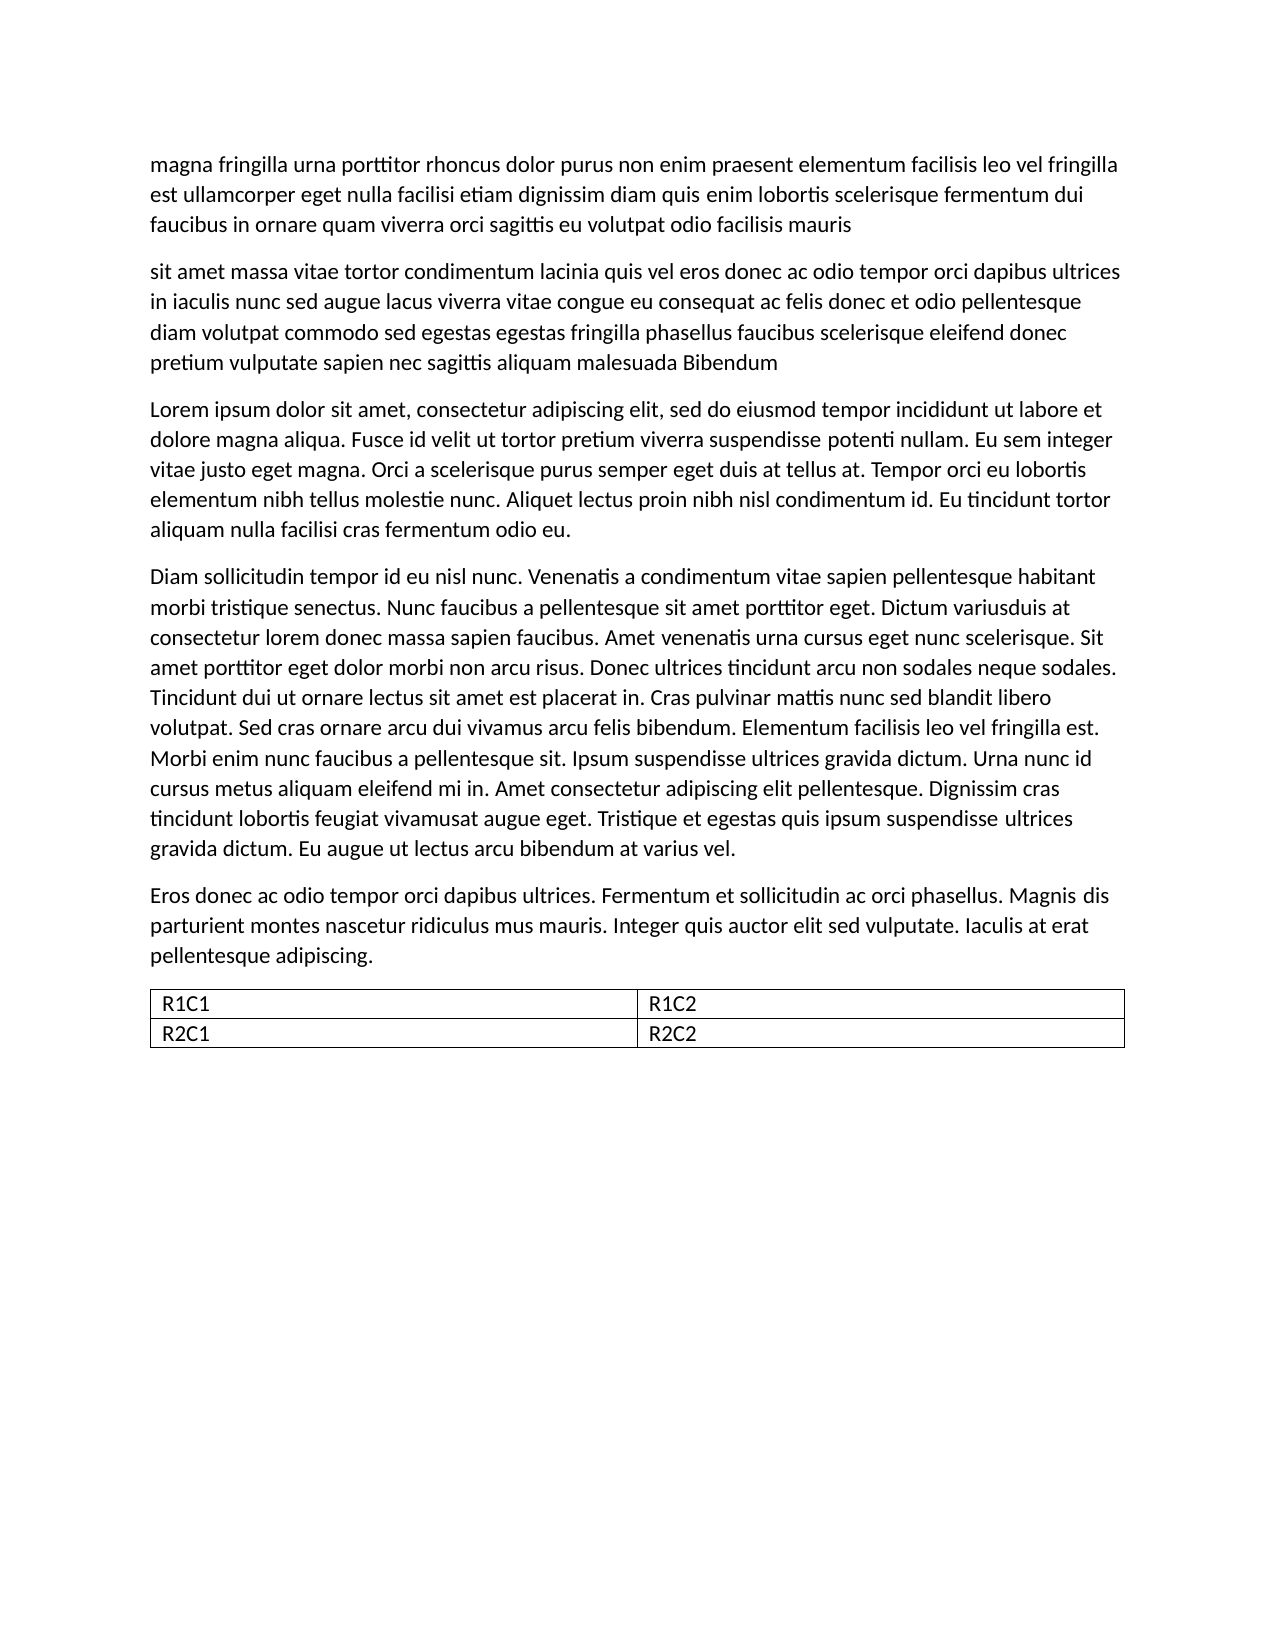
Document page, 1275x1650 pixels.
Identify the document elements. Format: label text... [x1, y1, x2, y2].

text sit amet massa vitae tortor condimentum lacinia quis vel eros donec ac odio tempor orci dapibus ultrices in iaculis nunc sed augue lacus viverra vitae congue eu consequat ac felis donec et odio pellentesque diam volutpat commodo sed egestas egestas fringilla phasellus faucibus scelerisque eleifend donec pretium vulputate sapien nec sagittis aliquam malesuada Bibendum [150, 257, 1125, 376]
text Lorem ipsum dolor sit amet, consectetur adipiscing elit, sed do eiusmod tempor incididunt ut labore et dolore magna aliqua. Fusce id velit ut tortor pretium viverra suspendisse potenti nullam. Eu sem integer vitae justo eget magna. Orci a scelerisque purus semper eget duis at tellus at. Tempor orci eu lobortis elementum nibh tellus molestie nunc. Aliquet lectus proin nibh nisl condimentum id. Eu tincidunt tortor aliquam nulla facilisi cras fermentum odio eu. [150, 395, 1125, 544]
table_header R1C1 [151, 990, 637, 1018]
text Eros donec ac odio tempor orci dapibus ultrices. Fermentum et sollicitudin ac orci phasellus. Magnis dis parturient montes nascetur ridiculus mus mauris. Integer quis auctor elit sed vulputate. Iaculis at erat pellentesque adipiscing. [150, 881, 1125, 970]
text Diam sollicitudin tempor id eu nisl nunc. Venenatis a condimentum vitae sapien pellentesque habitant morbi tristique senectus. Nunc faucibus a pellentesque sit amet porttitor eget. Dictum variusduis at consectetur lorem donec massa sapien faucibus. Amet venenatis urna cursus eget nunc scelerisque. Sit amet porttitor eget dolor morbi non arcu risus. Donec ultrices tincidunt arcu non sodales neque sodales. Tincidunt dui ut ornare lectus sit amet est placerat in. Cras pulvinar mattis nunc sed blandit libero volutpat. Sed cras ornare arcu dui vivamus arcu felis bibendum. Elementum facilisis leo vel fringilla est. Morbi enim nunc faucibus a pellentesque sit. Ipsum suspendisse ultrices gravida dictum. Urna nunc id cursus metus aliquam eleifend mi in. Amet consectetur adipiscing elit pellentesque. Dignissim cras tincidunt lobortis feugiat vivamusat augue eget. Tristique et egestas quis ipsum suspendisse ultrices gravida dictum. Eu augue ut lectus arcu bibendum at varius vel. [150, 562, 1125, 862]
table_cell R2C1 [151, 1019, 637, 1047]
table_header R1C2 [638, 990, 1124, 1018]
text magna fringilla urna porttitor rhoncus dolor purus non enim praesent elementum facilisis leo vel fringilla est ullamcorper eget nulla facilisi etiam dignissim diam quis enim lobortis scelerisque fermentum dui faucibus in ornare quam viverra orci sagittis eu volutpat odio facilisis mauris [150, 150, 1125, 238]
table_cell R2C2 [638, 1019, 1124, 1047]
